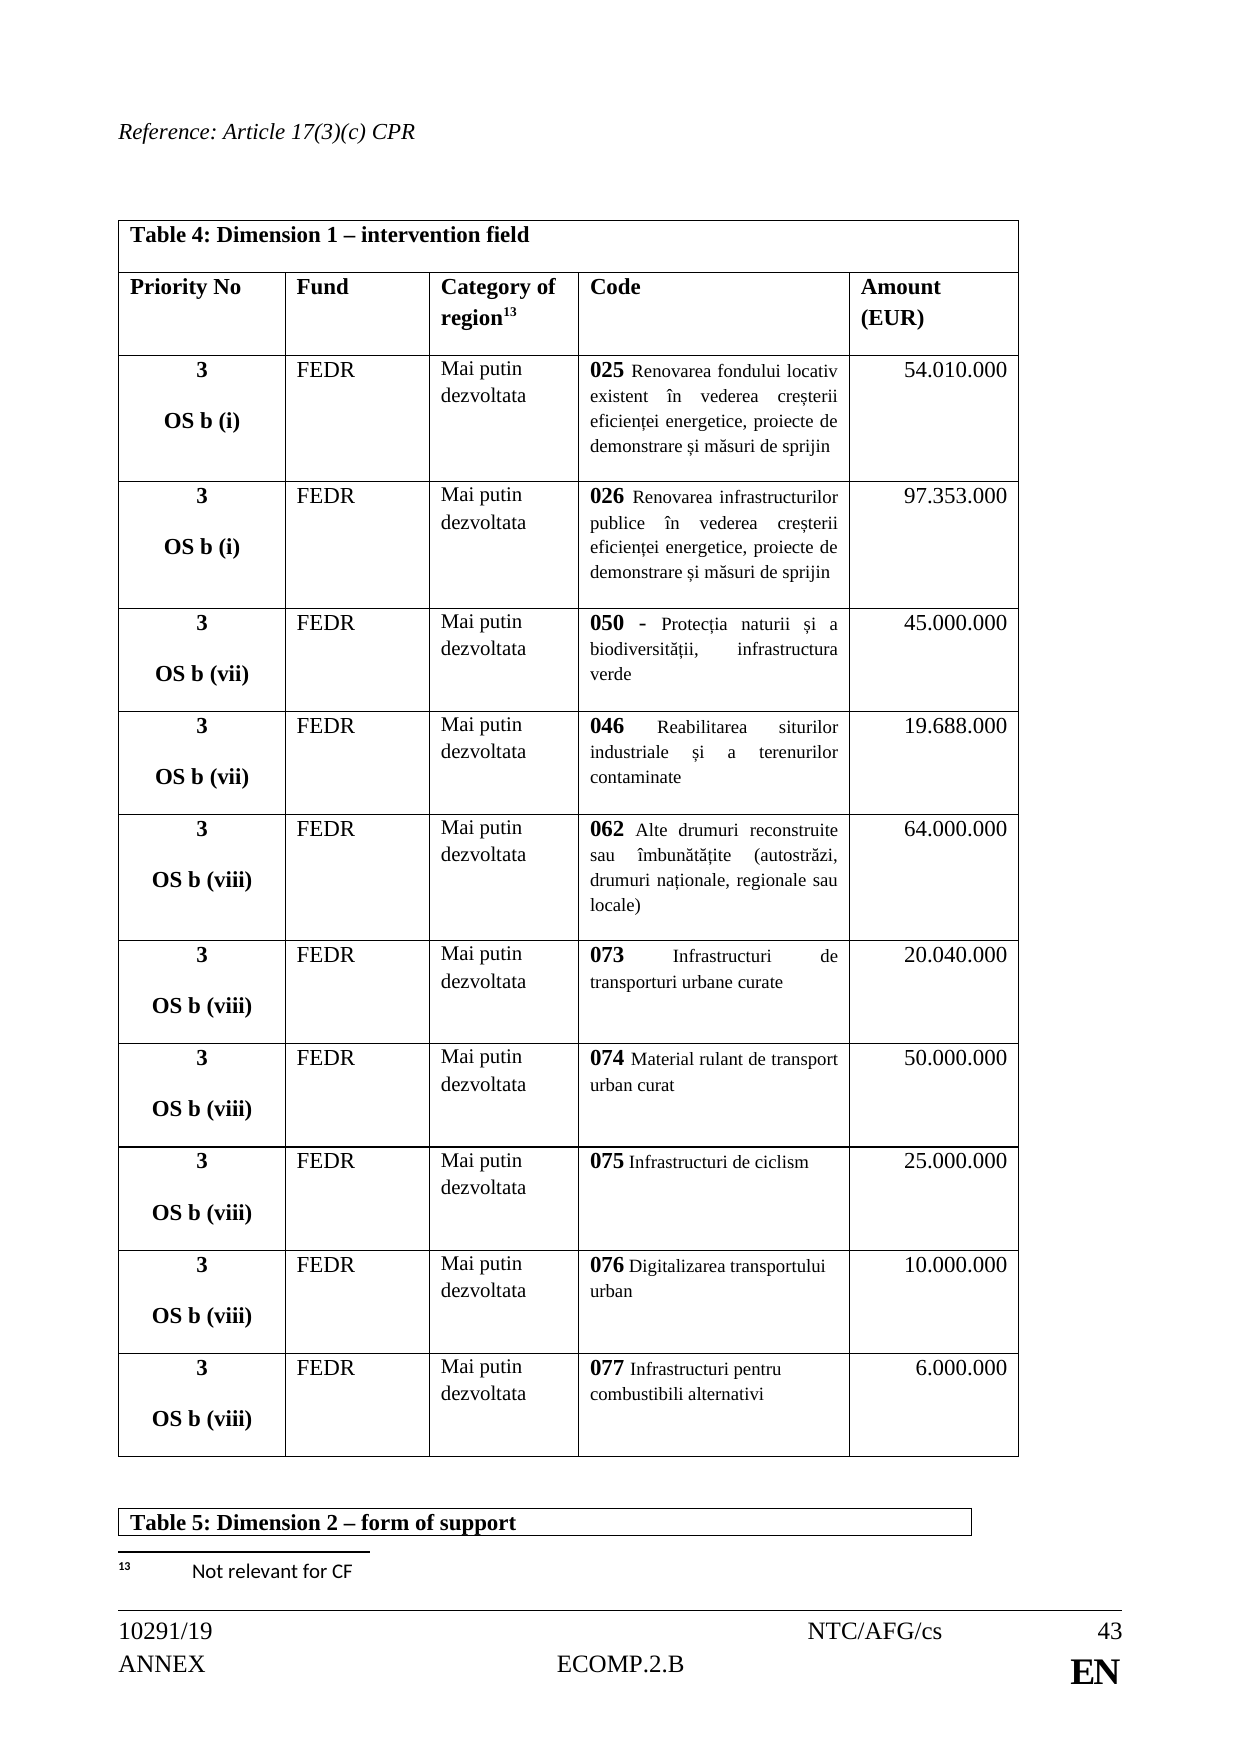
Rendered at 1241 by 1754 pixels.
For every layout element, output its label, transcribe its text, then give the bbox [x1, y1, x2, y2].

table_cell 3 OS b (viii) [119, 1251, 285, 1353]
table_cell FEDR [286, 1251, 429, 1353]
table_cell 3 OS b (vii) [119, 712, 285, 814]
text Reference: Article 17(3)(c) CPR [118, 118, 1122, 144]
table_cell 3 OS b (i) [119, 356, 285, 481]
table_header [119, 1509, 971, 1535]
table_cell FEDR [286, 1148, 429, 1249]
table_cell 64.000.000 [850, 815, 1018, 940]
table_cell 10.000.000 [850, 1251, 1018, 1353]
table_cell 3 OS b (viii) [119, 1148, 285, 1249]
table_cell 050 - Protecția naturii și a biodiversității, infrastructura verde [579, 609, 849, 711]
table_cell 54.010.000 [850, 356, 1018, 481]
table_cell Mai putin dezvoltata [430, 1354, 578, 1456]
table_cell 074 Material rulant de transport urban curat [579, 1044, 849, 1146]
table_cell Mai putin dezvoltata [430, 609, 578, 711]
table_cell 3 OS b (viii) [119, 815, 285, 940]
table_cell Code [579, 273, 849, 354]
table_cell Category of region [430, 273, 578, 354]
table_cell 062 Alte drumuri reconstruite sau îmbunătățite (autostrăzi, drumuri naționale, regionale sau locale) [579, 815, 849, 940]
table_cell 3 OS b (i) [119, 482, 285, 607]
table_cell 3 OS b (viii) [119, 1354, 285, 1456]
table_cell 3 OS b (viii) [119, 941, 285, 1043]
table_cell Mai putin dezvoltata [430, 1148, 578, 1249]
table_cell FEDR [286, 482, 429, 607]
table_cell 073 Infrastructuri de transporturi urbane curate [579, 941, 849, 1043]
table_cell 25.000.000 [850, 1148, 1018, 1249]
table_cell 20.040.000 [850, 941, 1018, 1043]
table_cell 45.000.000 [850, 609, 1018, 711]
table_cell Priority No [119, 273, 285, 354]
table_cell 19.688.000 [850, 712, 1018, 814]
table_cell 3 OS b (vii) [119, 609, 285, 711]
table_cell 50.000.000 [850, 1044, 1018, 1146]
table_cell Fund [286, 273, 429, 354]
table_cell Mai putin dezvoltata [430, 482, 578, 607]
table_cell FEDR [286, 815, 429, 940]
table_cell 026 Renovarea infrastructurilor publice în vederea creșterii eficienței energetice, proiecte de demonstrare și măsuri de sprijin [579, 482, 849, 607]
table_cell Mai putin dezvoltata [430, 1251, 578, 1353]
table_cell FEDR [286, 356, 429, 481]
table_cell 3 OS b (viii) [119, 1044, 285, 1146]
table_cell Mai putin dezvoltata [430, 356, 578, 481]
table_cell 6.000.000 [850, 1354, 1018, 1456]
table_cell Mai putin dezvoltata [430, 815, 578, 940]
table_cell FEDR [286, 712, 429, 814]
table_cell 97.353.000 [850, 482, 1018, 607]
table_cell Amount (EUR) [850, 273, 1018, 354]
table_cell FEDR [286, 1044, 429, 1146]
table_cell Mai putin dezvoltata [430, 712, 578, 814]
table_cell 046 Reabilitarea siturilor industriale și a terenurilor contaminate [579, 712, 849, 814]
table_cell FEDR [286, 941, 429, 1043]
table_cell Mai putin dezvoltata [430, 941, 578, 1043]
table_header Table 4: Dimension 1 – intervention field [119, 221, 1018, 272]
table_cell 075 Infrastructuri de ciclism [579, 1148, 849, 1249]
table_cell 025 Renovarea fondului locativ existent în vederea creșterii eficienței energetice, proiecte de demonstrare și măsuri de sprijin [579, 356, 849, 481]
table_cell FEDR [286, 1354, 429, 1456]
table_cell Mai putin dezvoltata [430, 1044, 578, 1146]
table_cell 077 Infrastructuri pentru combustibili alternativi [579, 1354, 849, 1456]
table_cell 076 Digitalizarea transportului urban [579, 1251, 849, 1353]
table_cell FEDR [286, 609, 429, 711]
